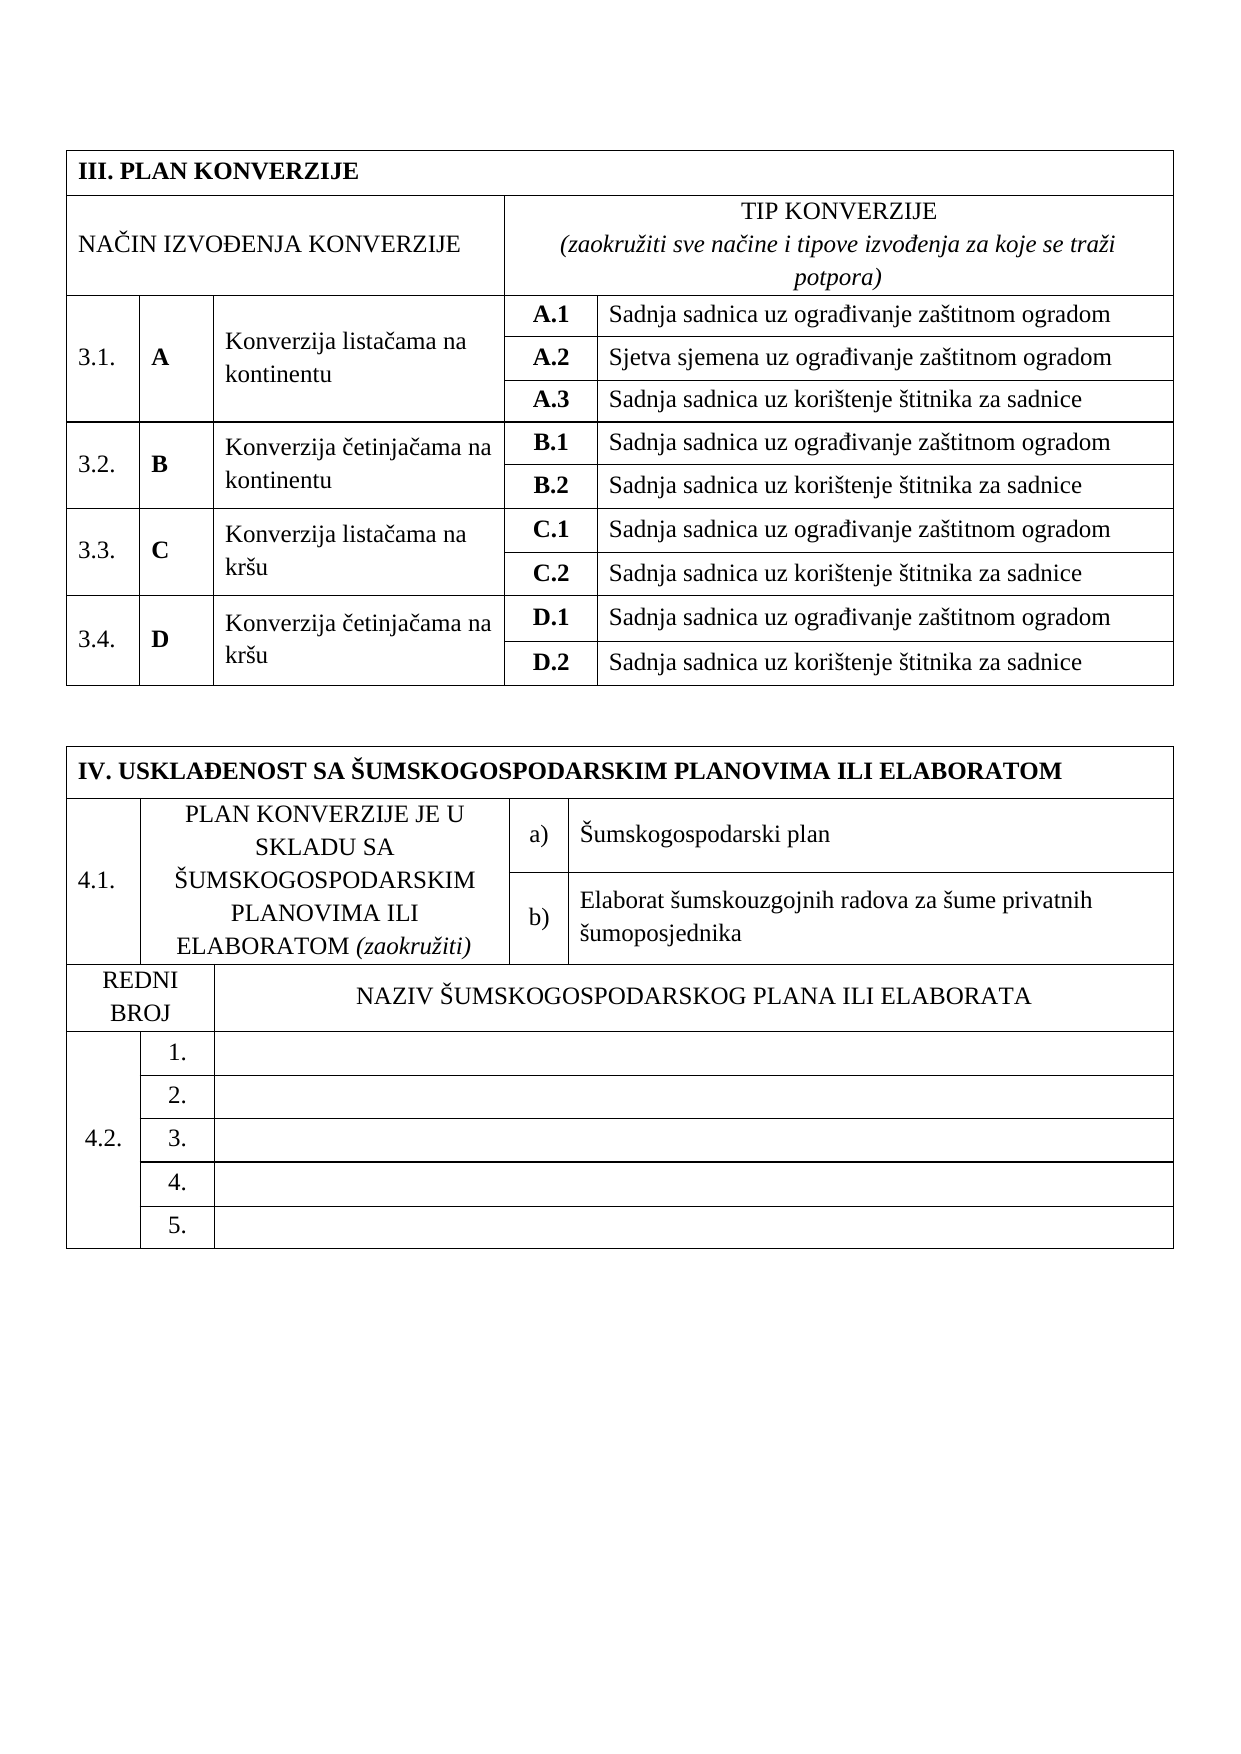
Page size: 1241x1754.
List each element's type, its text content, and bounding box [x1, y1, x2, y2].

table_cell 1. [141, 1032, 214, 1075]
table_cell Konverzija četinjačama na kontinentu [214, 423, 504, 508]
table_cell 5. [141, 1207, 214, 1248]
table_cell D.2 [505, 642, 597, 685]
table_cell B.2 [505, 465, 597, 508]
table_cell NAČIN IZVOĐENJA KONVERZIJE [67, 196, 504, 295]
table_cell B [140, 423, 213, 508]
table_cell Sadnja sadnica uz korištenje štitnika za sadnice [598, 642, 1173, 685]
table_header IV. USKLAĐENOST SA ŠUMSKOGOSPODARSKIM PLANOVIMA ILI ELABORATOM [67, 747, 1173, 798]
table_cell PLAN KONVERZIJE JE U SKLADU SA ŠUMSKOGOSPODARSKIM PLANOVIMA ILI ELABORATOM (zaokružiti) [141, 799, 509, 964]
table_cell Elaborat šumskouzgojnih radova za šume privatnih šumoposjednika [569, 873, 1173, 964]
table_cell [215, 1163, 1173, 1206]
table_cell 4.2. [67, 1032, 140, 1248]
table_cell Sadnja sadnica uz korištenje štitnika za sadnice [598, 553, 1173, 595]
table_cell Sadnja sadnica uz ograđivanje zaštitnom ogradom [598, 596, 1173, 641]
table_cell D.1 [505, 596, 597, 641]
table_cell A.1 [505, 296, 597, 336]
table_cell A.2 [505, 337, 597, 380]
table_cell 3.4. [67, 596, 139, 685]
table_cell Sadnja sadnica uz ograđivanje zaštitnom ogradom [598, 296, 1173, 336]
table_cell 2. [141, 1076, 214, 1118]
table_cell [215, 1207, 1173, 1248]
table_cell Sadnja sadnica uz korištenje štitnika za sadnice [598, 381, 1173, 421]
table_cell b) [510, 873, 568, 964]
table_cell Konverzija listačama na kršu [214, 509, 504, 595]
table_cell Sjetva sjemena uz ograđivanje zaštitnom ogradom [598, 337, 1173, 380]
table_cell 3.3. [67, 509, 139, 595]
table_cell 3.1. [67, 296, 139, 421]
table_cell C.1 [505, 509, 597, 552]
table_cell 4. [141, 1163, 214, 1206]
table_cell 3.2. [67, 423, 139, 508]
table_cell [215, 1076, 1173, 1118]
table_cell Sadnja sadnica uz korištenje štitnika za sadnice [598, 465, 1173, 508]
table_header III. PLAN KONVERZIJE [67, 151, 1173, 195]
table_cell 4.1. [67, 799, 140, 964]
table_cell Sadnja sadnica uz ograđivanje zaštitnom ogradom [598, 509, 1173, 552]
table_cell TIP KONVERZIJE (zaokružiti sve načine i tipove izvođenja za koje se traži potpora) [505, 196, 1173, 295]
table_cell [215, 1032, 1173, 1075]
table_cell NAZIV ŠUMSKOGOSPODARSKOG PLANA ILI ELABORATA [215, 965, 1173, 1031]
table_cell D [140, 596, 213, 685]
table_cell a) [510, 799, 568, 872]
table_cell [215, 1119, 1173, 1161]
table_cell A [140, 296, 213, 421]
table_cell 3. [141, 1119, 214, 1161]
table_cell Šumskogospodarski plan [569, 799, 1173, 872]
table_cell C [140, 509, 213, 595]
table_cell REDNI BROJ [67, 965, 214, 1031]
table_cell B.1 [505, 423, 597, 464]
table_cell Sadnja sadnica uz ograđivanje zaštitnom ogradom [598, 423, 1173, 464]
table_cell Konverzija četinjačama na kršu [214, 596, 504, 685]
table_cell Konverzija listačama na kontinentu [214, 296, 504, 421]
table_cell A.3 [505, 381, 597, 421]
table_cell C.2 [505, 553, 597, 595]
